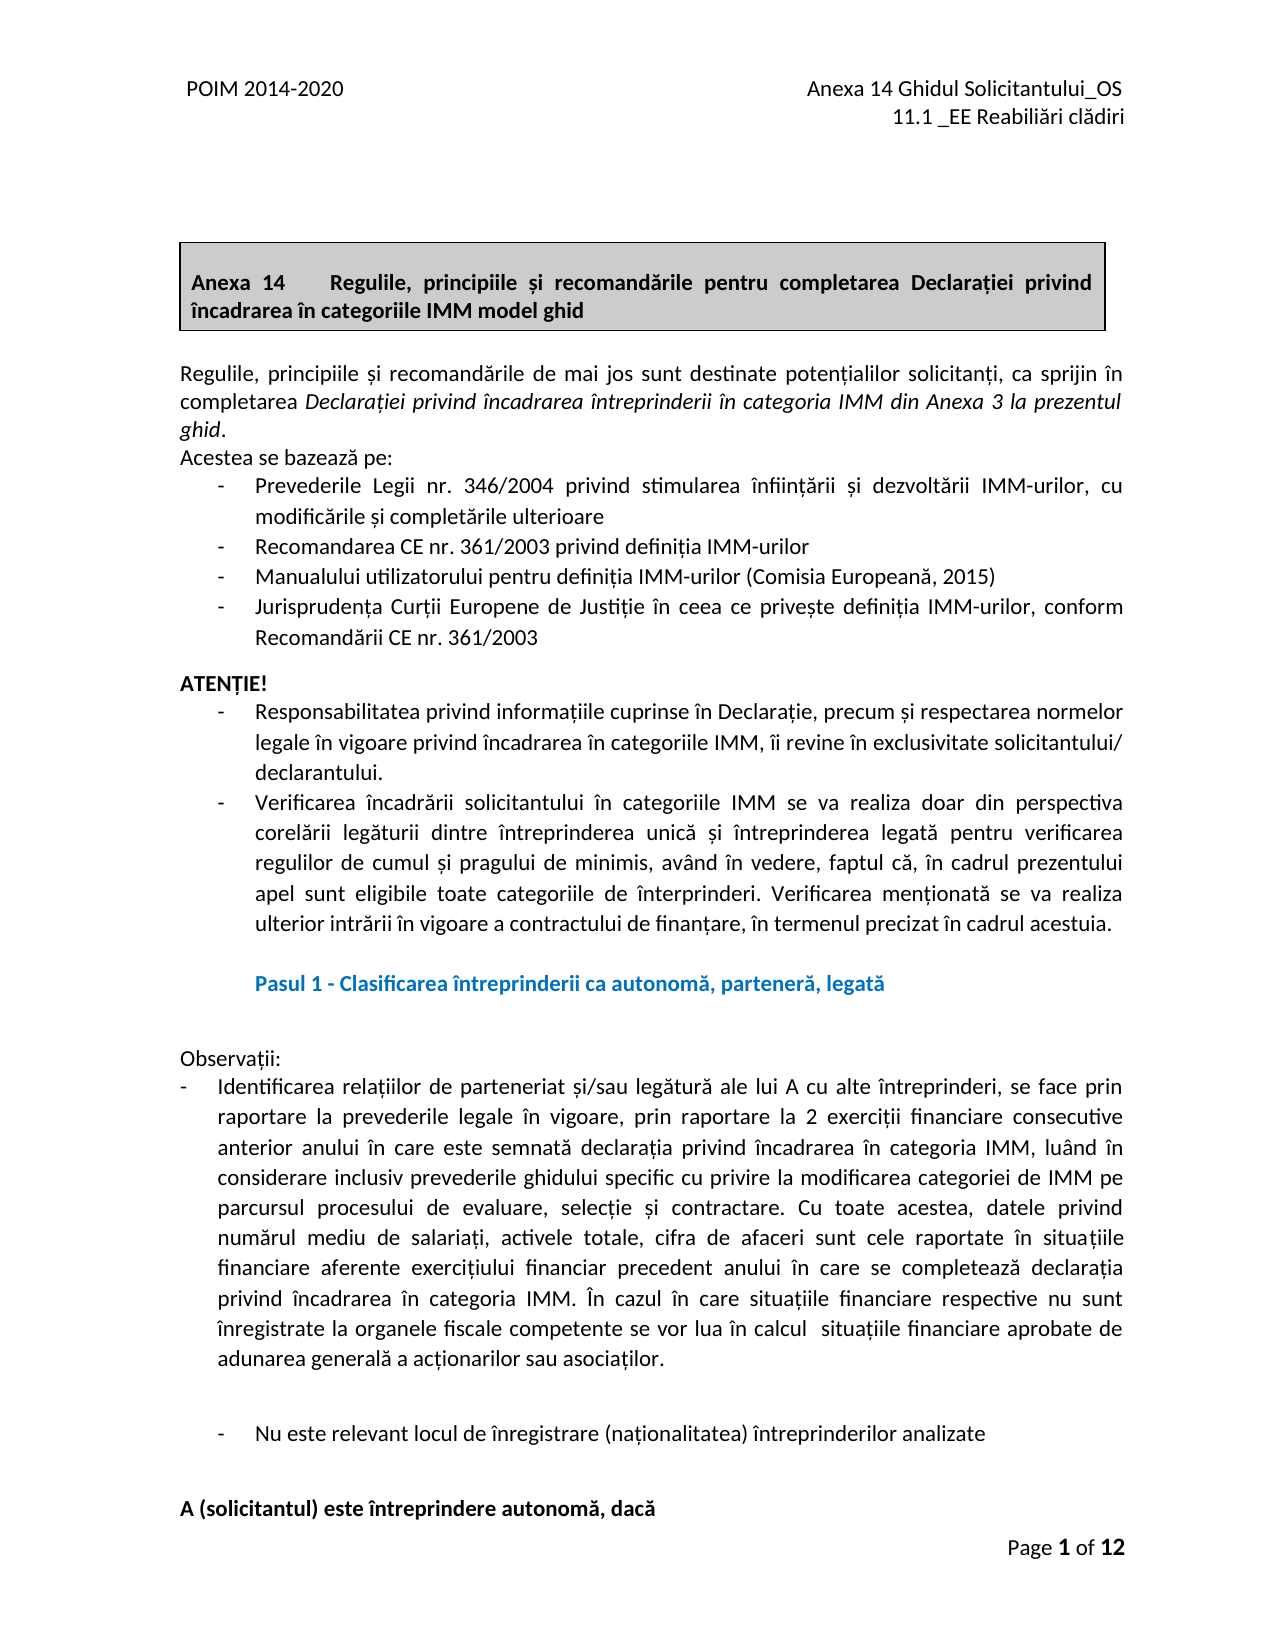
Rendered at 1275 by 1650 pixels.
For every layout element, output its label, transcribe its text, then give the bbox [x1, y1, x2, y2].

list Verificarea încadrării solicitantului în categoriile IMM se va realiza doar din perspectiva corelării legăturii dintre întreprinderea unică și întreprinderea legată pentru verificarea regulilor de cumul și pragului de minimis, având în vedere, faptul că, în cadrul prezentului apel sunt eligibile toate categoriile de înterprinderi. Verificarea menționată se va realiza ulterior intrării în vigoare a contractului de finanțare, în termenul precizat în cadrul acestuia. [217, 788, 1125, 937]
list Prevederile Legii nr. 346/2004 privind stimularea înființării și dezvoltării IMM-urilor, cu modificările și completările ulterioare [217, 472, 1125, 530]
text A (solicitantul) este întreprindere autonomă, dacă [180, 1494, 1125, 1522]
text ATENȚIE! [180, 669, 1125, 697]
text Regulile, principiile și recomandările de mai jos sunt destinate potențialilor solicitanți, ca sprijin în completarea Declarației privind încadrarea întreprinderii în categoria IMM din Anexa 3 la prezentul ghid. [180, 359, 1125, 443]
table_header Anexa 14 Regulile, principiile și recomandările pentru completarea Declarației privind încadrarea în categoriile IMM model ghid [181, 243, 1104, 330]
list Manualului utilizatorului pentru definiția IMM-urilor (Comisia Europeană, 2015) [217, 562, 1125, 590]
text Observații: [180, 1044, 1125, 1072]
list Jurisprudența Curții Europene de Justiție în ceea ce privește definiția IMM-urilor, conform Recomandării CE nr. 361/2003 [217, 592, 1125, 651]
list Recomandarea CE nr. 361/2003 privind definiția IMM-urilor [217, 532, 1125, 560]
list Identificarea relațiilor de parteneriat și/sau legătură ale lui A cu alte întreprinderi, se face prin raportare la prevederile legale în vigoare, prin raportare la 2 exerciții financiare consecutive anterior anului în care este semnată declarația privind încadrarea în categoria IMM, luând în considerare inclusiv prevederile ghidului specific cu privire la modificarea categoriei de IMM pe parcursul procesului de evaluare, selecție și contractare. Cu toate acestea, datele privind numărul mediu de salariați, activele totale, cifra de afaceri sunt cele raportate în situaţiile financiare aferente exerciţiului financiar precedent anului în care se completează declarația privind încadrarea în categoria IMM. În cazul în care situațiile financiare respective nu sunt înregistrate la organele fiscale competente se vor lua în calcul situațiile financiare aprobate de adunarea generală a acţionarilor sau asociaţilor. [180, 1072, 1125, 1372]
list Responsabilitatea privind informațiile cuprinse în Declarație, precum și respectarea normelor legale în vigoare privind încadrarea în categoriile IMM, îi revine în exclusivitate solicitantului/ declarantului. [217, 697, 1125, 786]
list Nu este relevant locul de înregistrare (naționalitatea) întreprinderilor analizate [217, 1419, 1125, 1447]
list Pasul 1 - Clasificarea întreprinderii ca autonomă, parteneră, legată [255, 969, 1125, 997]
text Acestea se bazează pe: [180, 443, 1125, 472]
